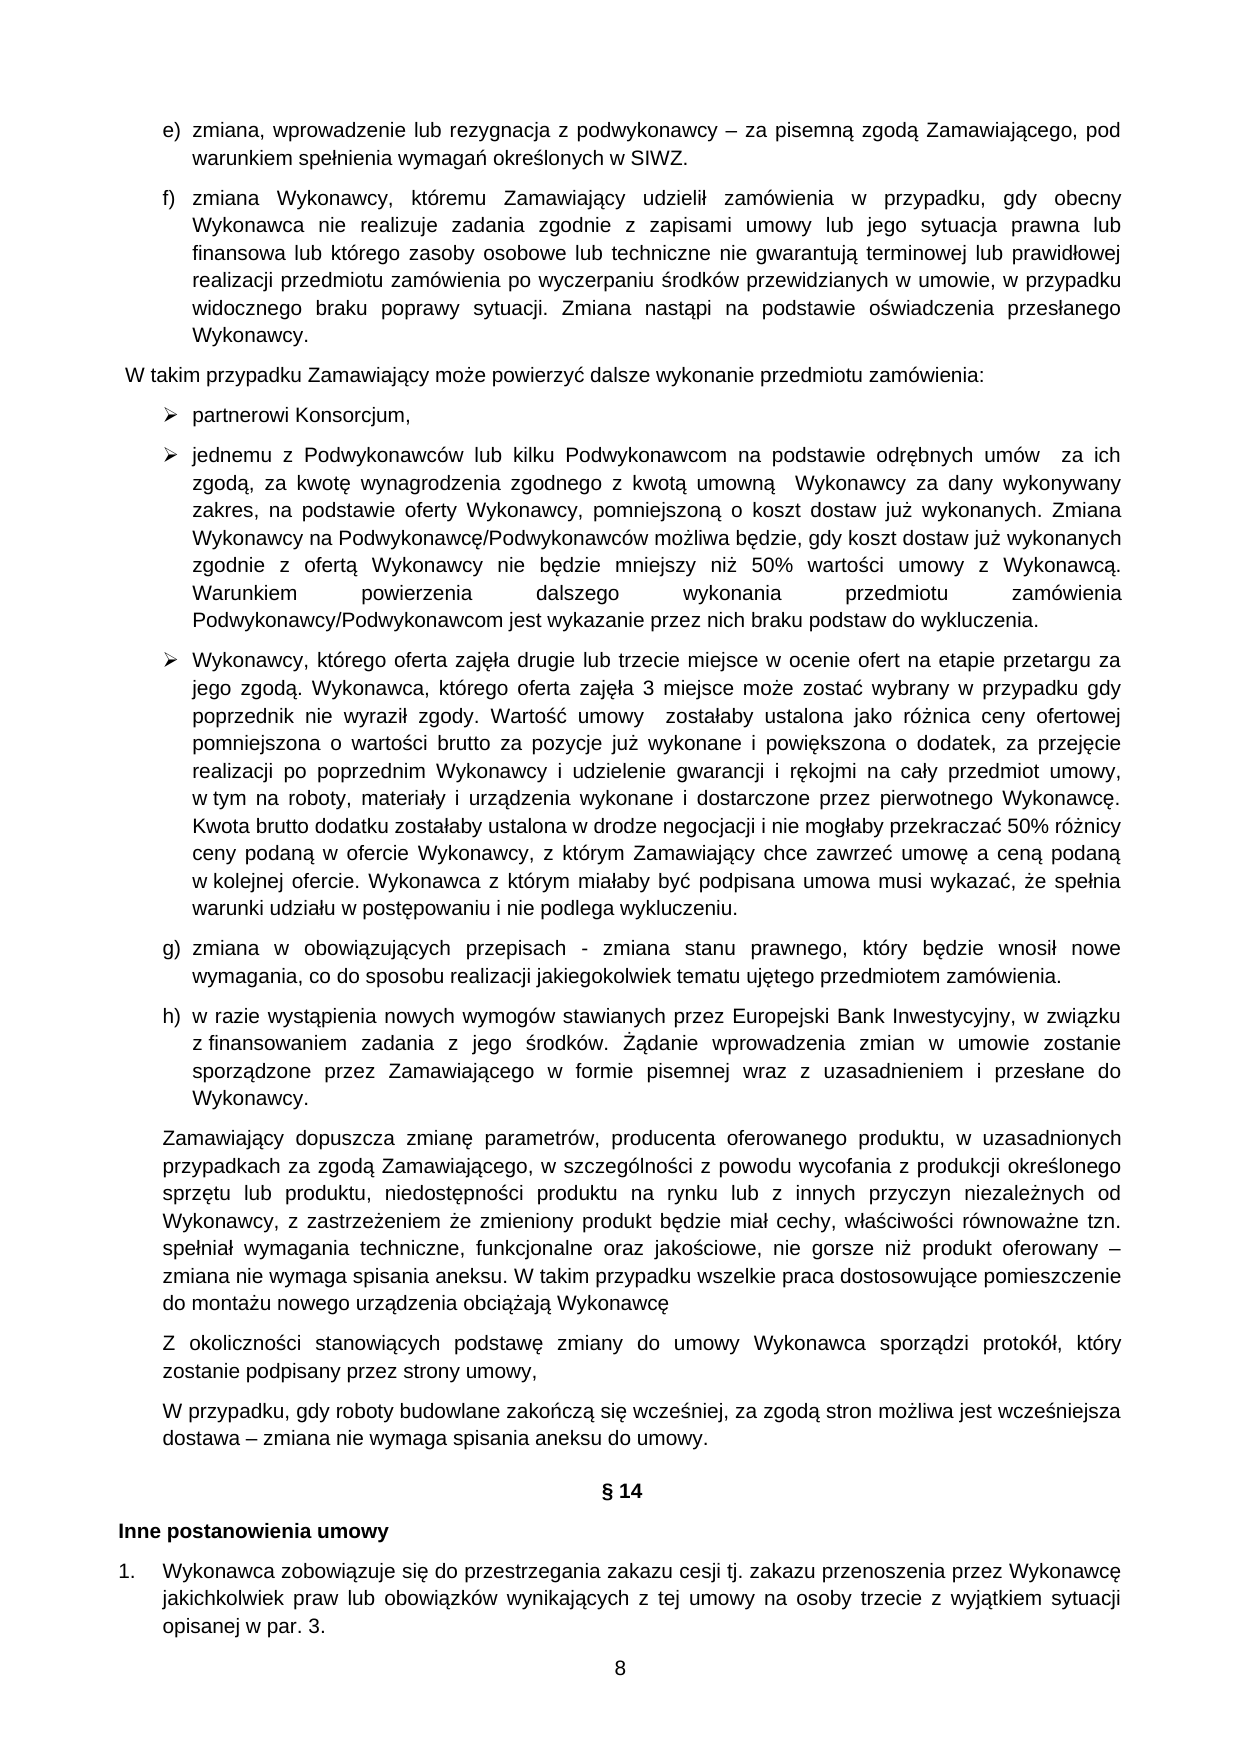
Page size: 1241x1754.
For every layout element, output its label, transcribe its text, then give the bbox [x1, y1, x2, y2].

text W przypadku, gdy roboty budowlane zakończą się wcześniej, za zgodą stron możliwa jest wcześniejsza dostawa – zmiana nie wymaga spisania aneksu do umowy. [162, 1398, 1122, 1450]
list jednemu z Podwykonawców lub kilku Podwykonawcom na podstawie odrębnych umów za ich zgodą, za kwotę wynagrodzenia zgodnego z kwotą umowną Wykonawcy za dany wykonywany zakres, na podstawie oferty Wykonawcy, pomniejszoną o koszt dostaw już wykonanych. Zmiana Wykonawcy na Podwykonawcę/Podwykonawców możliwa będzie, gdy koszt dostaw już wykonanych zgodnie z ofertą Wykonawcy nie będzie mniejszy niż 50% wartości umowy z Wykonawcą. Warunkiem powierzenia dalszego wykonania przedmiotu zamówienia Podwykonawcy/Podwykonawcom jest wykazanie przez nich braku podstaw do wykluczenia. [162, 443, 1122, 632]
text Z okoliczności stanowiących podstawę zmiany do umowy Wykonawca sporządzi protokół, który zostanie podpisany przez strony umowy, [162, 1331, 1122, 1382]
list w razie wystąpienia nowych wymogów stawianych przez Europejski Bank Inwestycyjny, w związku z finansowaniem zadania z jego środków. Żądanie wprowadzenia zmian w umowie zostanie sporządzone przez Zamawiającego w formie pisemnej wraz z uzasadnieniem i przesłane do Wykonawcy. [162, 1003, 1122, 1110]
text § 14 [192, 1478, 1052, 1502]
list partnerowi Konsorcjum, [162, 403, 1122, 427]
text Zamawiający dopuszcza zmianę parametrów, producenta oferowanego produktu, w uzasadnionych przypadkach za zgodą Zamawiającego, w szczególności z powodu wycofania z produkcji określonego sprzętu lub produktu, niedostępności produktu na rynku lub z innych przyczyn niezależnych od Wykonawcy, z zastrzeżeniem że zmieniony produkt będzie miał cechy, właściwości równoważne tzn. spełniał wymagania techniczne, funkcjonalne oraz jakościowe, nie gorsze niż produkt oferowany – zmiana nie wymaga spisania aneksu. W takim przypadku wszelkie praca dostosowujące pomieszczenie do montażu nowego urządzenia obciążają Wykonawcę [162, 1126, 1122, 1315]
list Wykonawcy, którego oferta zajęła drugie lub trzecie miejsce w ocenie ofert na etapie przetargu za jego zgodą. Wykonawca, którego oferta zajęła 3 miejsce może zostać wybrany w przypadku gdy poprzednik nie wyraził zgody. Wartość umowy zostałaby ustalona jako różnica ceny ofertowej pomniejszona o wartości brutto za pozycje już wykonane i powiększona o dodatek, za przejęcie realizacji po poprzednim Wykonawcy i udzielenie gwarancji i rękojmi na cały przedmiot umowy, w tym na roboty, materiały i urządzenia wykonane i dostarczone przez pierwotnego Wykonawcę. Kwota brutto dodatku zostałaby ustalona w drodze negocjacji i nie mogłaby przekraczać 50% różnicy ceny podaną w ofercie Wykonawcy, z którym Zamawiający chce zawrzeć umowę a ceną podaną w kolejnej ofercie. Wykonawca z którym miałaby być podpisana umowa musi wykazać, że spełnia warunki udziału w postępowaniu i nie podlega wykluczeniu. [162, 648, 1122, 920]
text Inne postanowienia umowy [118, 1518, 1052, 1542]
list zmiana w obowiązujących przepisach - zmiana stanu prawnego, który będzie wnosił nowe wymagania, co do sposobu realizacji jakiegokolwiek tematu ujętego przedmiotem zamówienia. [162, 936, 1122, 987]
list zmiana, wprowadzenie lub rezygnacja z podwykonawcy – za pisemną zgodą Zamawiającego, pod warunkiem spełnienia wymagań określonych w SIWZ. [162, 118, 1122, 169]
list zmiana Wykonawcy, któremu Zamawiający udzielił zamówienia w przypadku, gdy obecny Wykonawca nie realizuje zadania zgodnie z zapisami umowy lub jego sytuacja prawna lub finansowa lub którego zasoby osobowe lub techniczne nie gwarantują terminowej lub prawidłowej realizacji przedmiotu zamówienia po wyczerpaniu środków przewidzianych w umowie, w przypadku widocznego braku poprawy sytuacji. Zmiana nastąpi na podstawie oświadczenia przesłanego Wykonawcy. [162, 186, 1122, 347]
list Wykonawca zobowiązuje się do przestrzegania zakazu cesji tj. zakazu przenoszenia przez Wykonawcę jakichkolwiek praw lub obowiązków wynikających z tej umowy na osoby trzecie z wyjątkiem sytuacji opisanej w par. 3. [118, 1558, 1122, 1637]
text W takim przypadku Zamawiający może powierzyć dalsze wykonanie przedmiotu zamówienia: [125, 363, 1122, 387]
